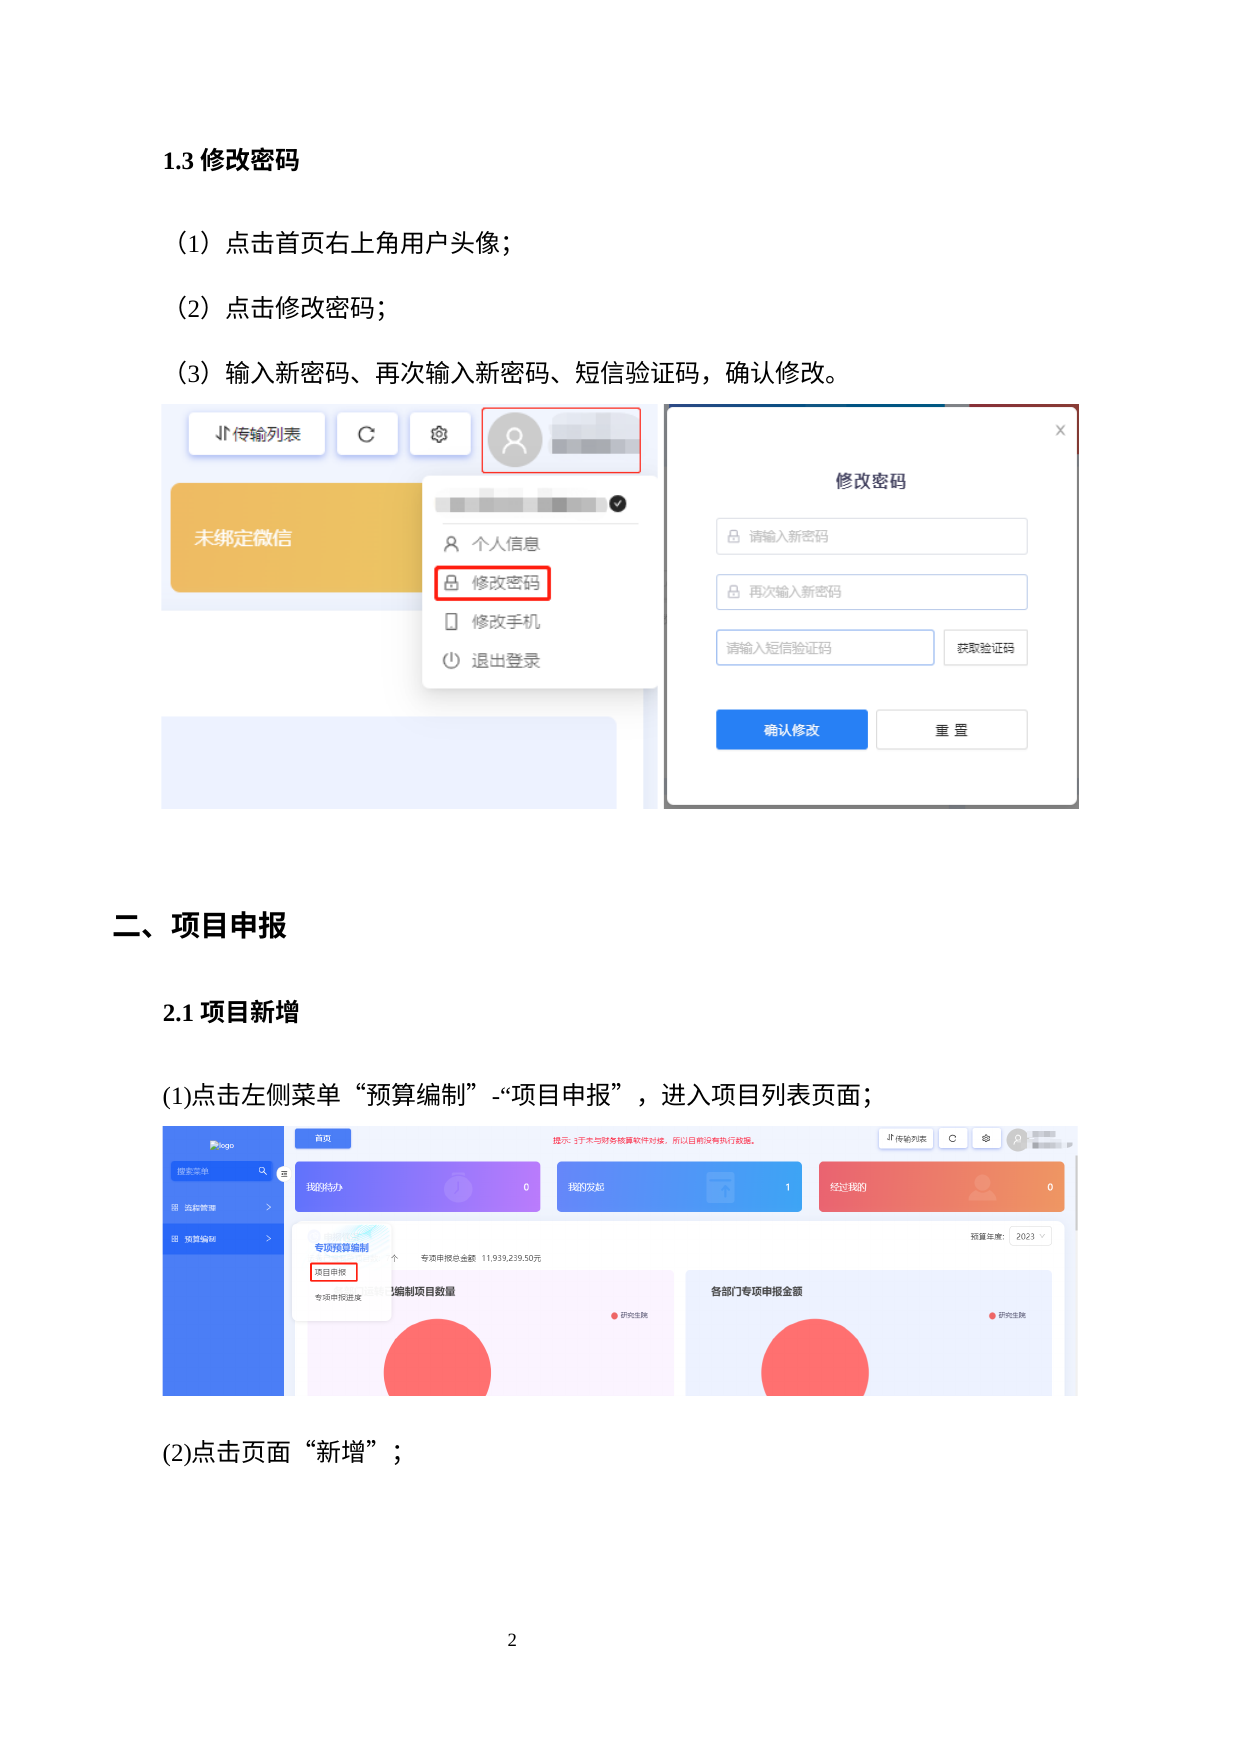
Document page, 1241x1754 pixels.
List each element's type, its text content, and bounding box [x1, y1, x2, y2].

text (2)点击页面“新增”； [112, 1418, 1128, 1483]
picture [663, 404, 1079, 809]
subtitle 二、项目申报 [112, 892, 1128, 957]
text （3）输入新密码、再次输入新密码、短信验证码，确认修改。 [112, 339, 1128, 404]
text (1)点击左侧菜单“预算编制”-“项目申报”，进入项目列表页面； [112, 1061, 1128, 1126]
subtitle 1.3 修改密码 [112, 126, 1128, 191]
subtitle 2.1 项目新增 [112, 978, 1128, 1043]
picture [161, 404, 658, 809]
picture [162, 1126, 1078, 1396]
text （1）点击首页右上角用户头像； [112, 209, 1128, 274]
text （2）点击修改密码； [112, 274, 1128, 339]
